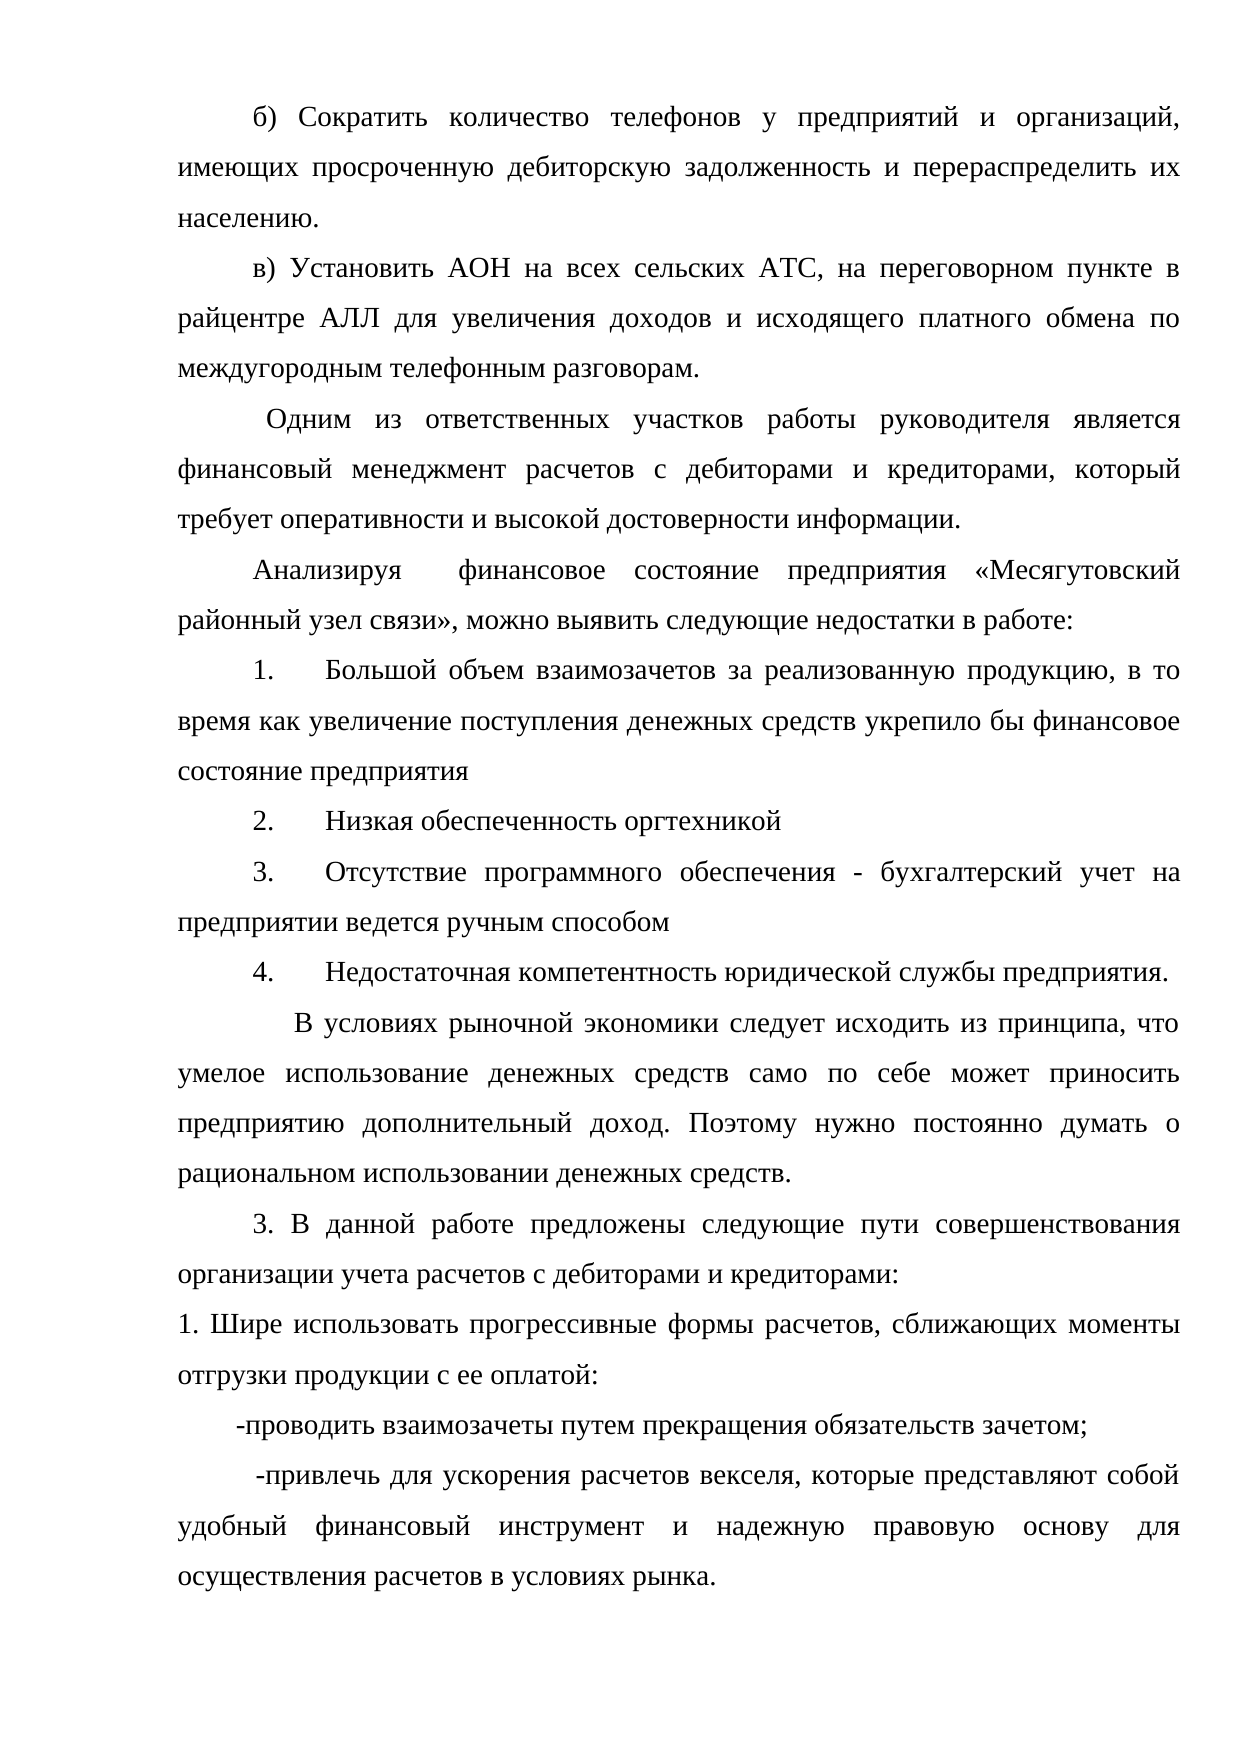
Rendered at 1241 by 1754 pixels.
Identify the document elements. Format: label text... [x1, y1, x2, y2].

text -привлечь для ускорения расчетов векселя, которые представляют собой удобный финансовый инструмент и надежную правовую основу для осуществления расчетов в условиях рынка. [177, 1457, 1181, 1592]
list Отсутствие программного обеспечения - бухгалтерский учет на предприятии ведется ручным способом [177, 854, 1181, 938]
list Низкая обеспеченность оргтехникой [177, 803, 1181, 837]
text Одним из ответственных участков работы руководителя является финансовый менеджмент расчетов с дебиторами и кредиторами, который требует оперативности и высокой достоверности информации. [177, 401, 1181, 535]
list Недостаточная компетентность юридической службы предприятия. [177, 954, 1181, 988]
text В условиях рыночной экономики следует исходить из принципа, что умелое использование денежных средств само по себе может приносить предприятию дополнительный доход. Поэтому нужно постоянно думать о рациональном использовании денежных средств. [177, 1005, 1181, 1189]
text 3. В данной работе предложены следующие пути совершенствования организации учета расчетов с дебиторами и кредиторами: [177, 1206, 1181, 1290]
list Большой объем взаимозачетов за реализованную продукцию, в то время как увеличение поступления денежных средств укрепило бы финансовое состояние предприятия [177, 652, 1181, 787]
text Анализируя финансовое состояние предприятия «Месягутовский районный узел связи», можно выявить следующие недостатки в работе: [177, 552, 1181, 636]
text в) Установить АОН на всех сельских АТС, на переговорном пункте в райцентре АЛЛ для увеличения доходов и исходящего платного обмена по междугородным телефонным разговорам. [177, 250, 1181, 384]
text б) Сократить количество телефонов у предприятий и организаций, имеющих просроченную дебиторскую задолженность и перераспределить их населению. [177, 99, 1181, 233]
text -проводить взаимозачеты путем прекращения обязательств зачетом; [177, 1407, 1181, 1441]
text 1. Шире использовать прогрессивные формы расчетов, сближающих моменты отгрузки продукции с ее оплатой: [177, 1307, 1181, 1390]
